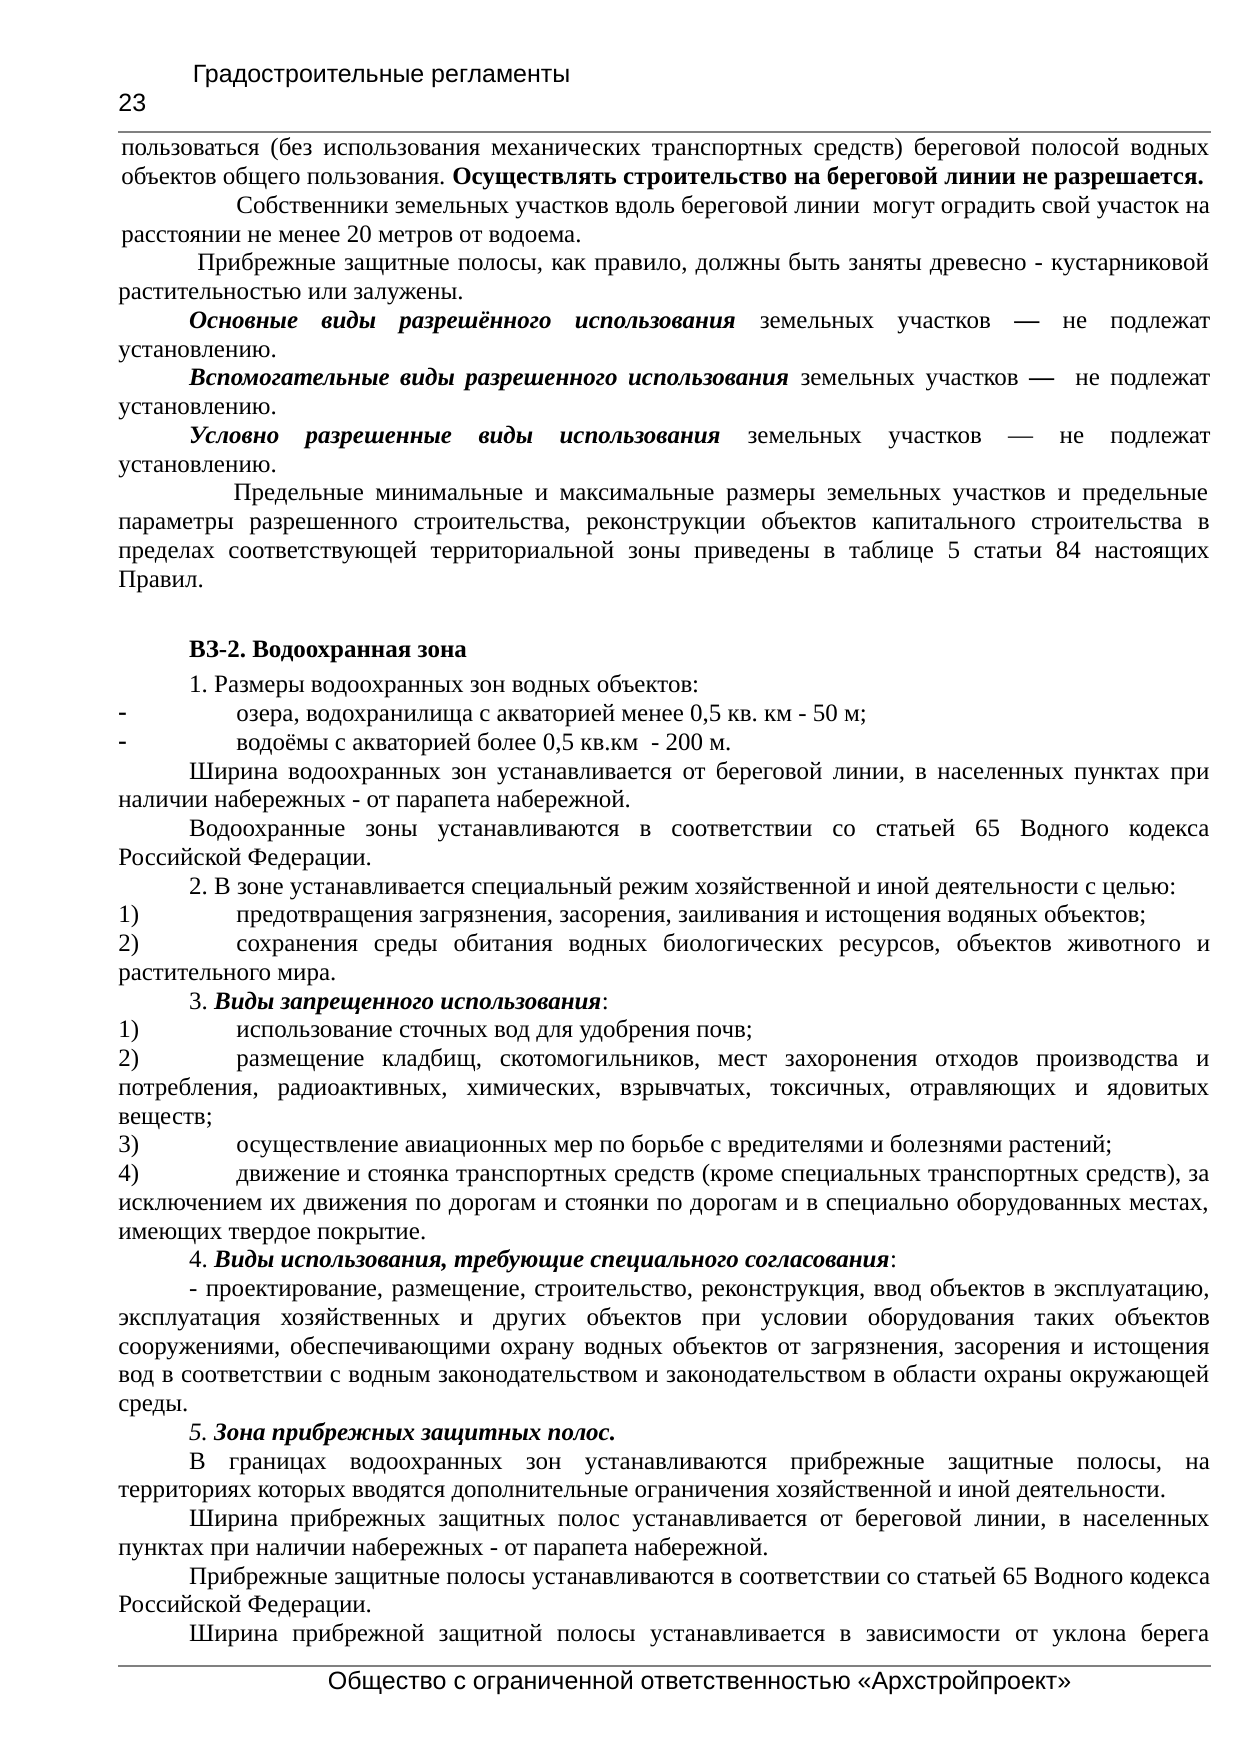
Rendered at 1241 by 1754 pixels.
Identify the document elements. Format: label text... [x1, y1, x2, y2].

text 3. Виды запрещенного использования: [118, 986, 1211, 1014]
subtitle ВЗ-2. Водоохранная зона [118, 634, 1211, 663]
list размещение кладбищ, скотомогильников, мест захоронения отходов производства и потребления, радиоактивных, химических, взрывчатых, токсичных, отравляющих и ядовитых веществ; [118, 1043, 1211, 1129]
text Прибрежные защитные полосы, как правило, должны быть заняты древесно - кустарниковой растительностью или залужены. [118, 247, 1211, 305]
list предотвращения загрязнения, засорения, заиливания и истощения водяных объектов; [118, 899, 1211, 928]
text 5. Зона прибрежных защитных полос. [118, 1417, 1211, 1446]
text 2. В зоне устанавливается специальный режим хозяйственной и иной деятельности с целью: [118, 871, 1211, 899]
list использование сточных вод для удобрения почв; [118, 1014, 1211, 1043]
list сохранения среды обитания водных биологических ресурсов, объектов животного и растительного мира. [118, 928, 1211, 986]
text Ширина прибрежных защитных полос устанавливается от береговой линии, в населенных пунктах при наличии набережных - от парапета набережной. [118, 1503, 1211, 1561]
list озера, водохранилища с акваторией менее 0,5 кв. км - 50 м; [118, 698, 1211, 727]
list движение и стоянка транспортных средств (кроме специальных транспортных средств), за исключением их движения по дорогам и стоянки по дорогам и в специально оборудованных местах, имеющих твердое покрытие. [118, 1158, 1211, 1244]
list осуществление авиационных мер по борьбе с вредителями и болезнями растений; [118, 1129, 1211, 1158]
text Вспомогательные виды разрешенного использования земельных участков — не подлежат установлению. [118, 362, 1211, 420]
text Водоохранные зоны устанавливаются в соответствии со статьей 65 Водного кодекса Российской Федерации. [118, 813, 1211, 871]
text - проектирование, размещение, строительство, реконструкция, ввод объектов в эксплуатацию, эксплуатация хозяйственных и других объектов при условии оборудования таких объектов сооружениями, обеспечивающими охрану водных объектов от загрязнения, засорения и истощения вод в соответствии с водным законодательством и законодательством в области охраны окружающей среды. [118, 1273, 1211, 1417]
text Прибрежные защитные полосы устанавливаются в соответствии со статьей 65 Водного кодекса Российской Федерации. [118, 1561, 1211, 1618]
text 4. Виды использования, требующие специального согласования: [118, 1244, 1211, 1273]
list водоёмы с акваторией более 0,5 кв.км - 200 м. [118, 727, 1211, 756]
text Ширина водоохранных зон устанавливается от береговой линии, в населенных пунктах при наличии набережных - от парапета набережной. [118, 756, 1211, 813]
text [121, 133, 1211, 247]
text 1. Размеры водоохранных зон водных объектов: [118, 669, 1211, 698]
text Условно разрешенные виды использования земельных участков — не подлежат установлению. [118, 420, 1211, 477]
text Предельные минимальные и максимальные размеры земельных участков и предельные параметры разрешенного строительства, реконструкции объектов капитального строительства в пределах соответствующей территориальной зоны приведены в таблице 5 статьи 84 настоящих Правил. [118, 477, 1211, 592]
text Основные виды разрешённого использования земельных участков — не подлежат установлению. [118, 305, 1211, 362]
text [118, 1618, 1211, 1647]
text В границах водоохранных зон устанавливаются прибрежные защитные полосы, на территориях которых вводятся дополнительные ограничения хозяйственной и иной деятельности. [118, 1446, 1211, 1503]
